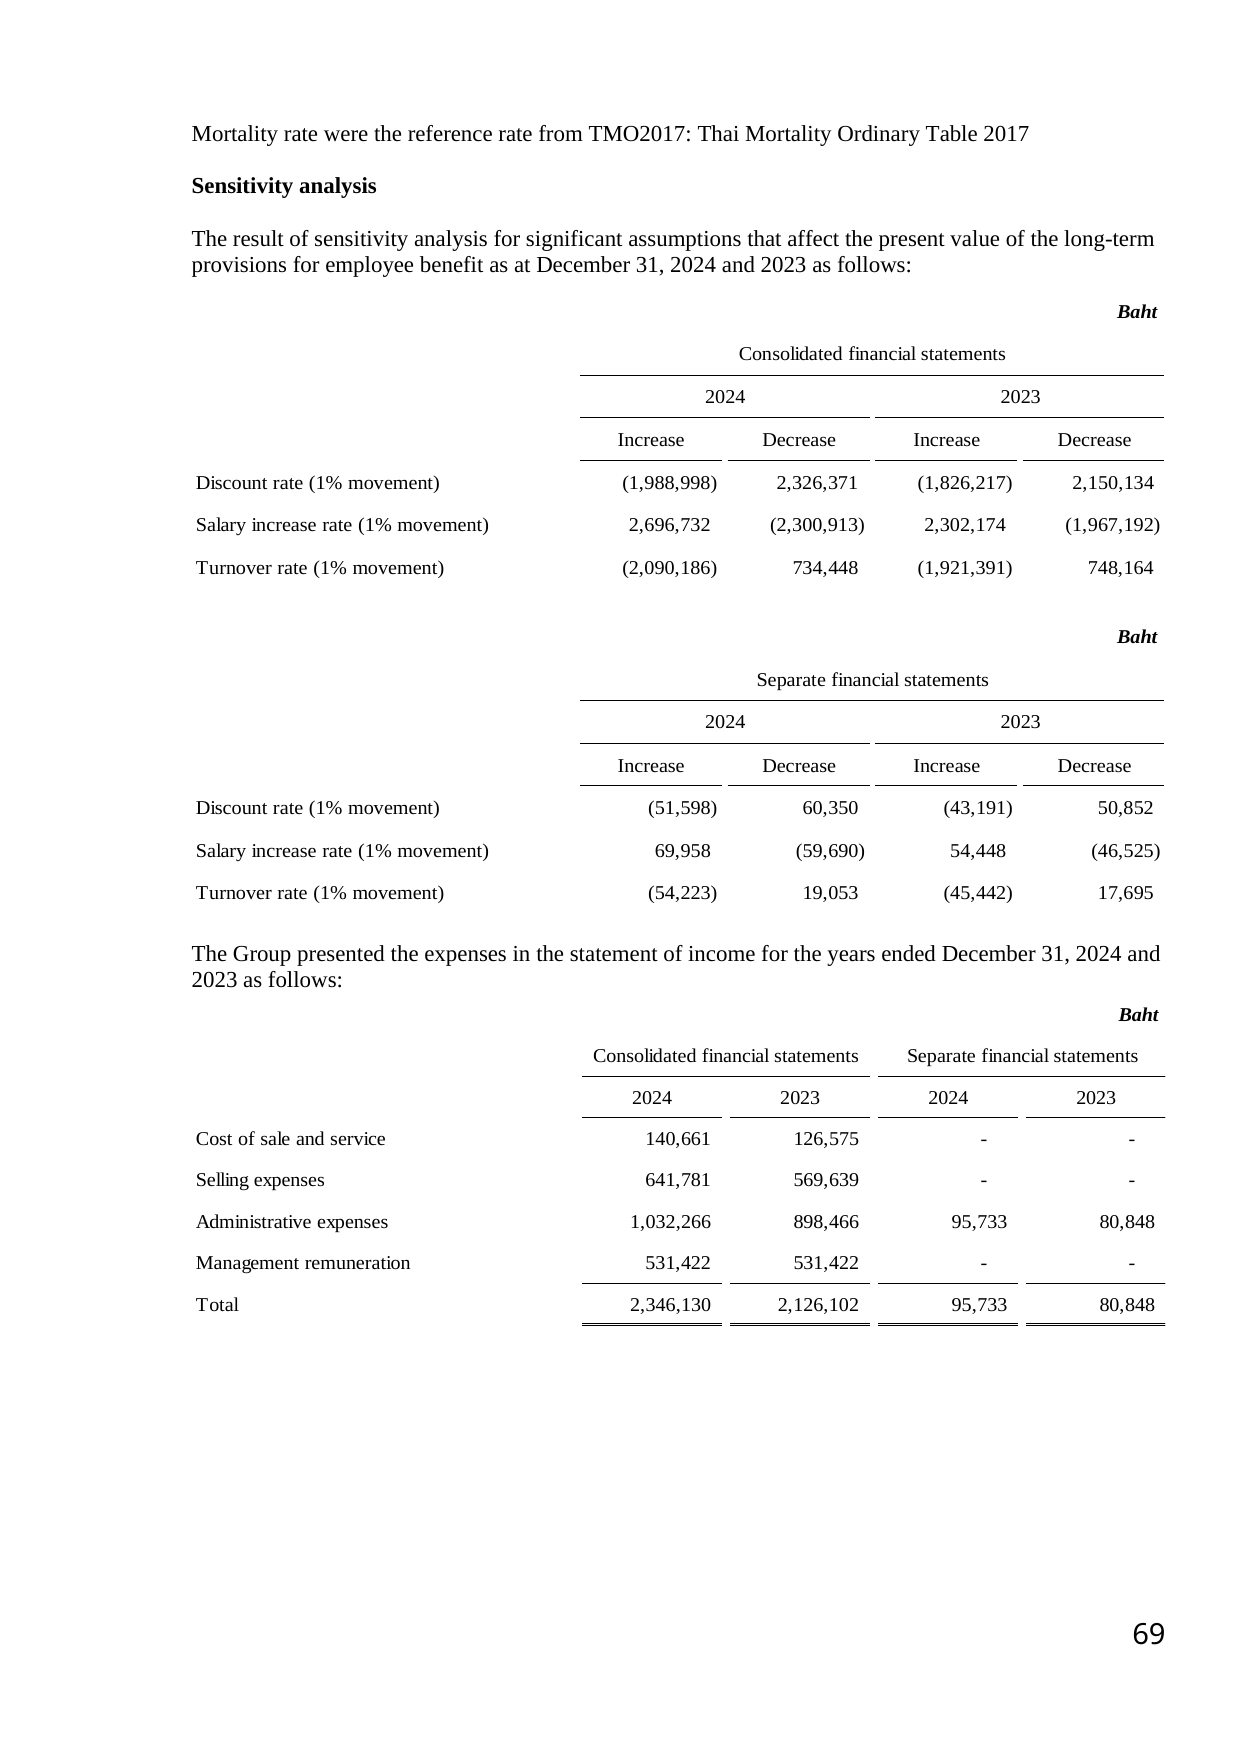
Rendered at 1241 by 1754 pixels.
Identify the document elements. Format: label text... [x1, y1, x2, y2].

text The Group presented the expenses in the statement of income for the years ended December 31, 2024 and 2023 as follows: [191, 940, 1165, 993]
text Sensitivity analysis [191, 172, 1165, 199]
text The result of sensitivity analysis for significant assumptions that affect the present value of the long-term provisions for employee benefit as at December 31, 2024 and 2023 as follows: [191, 225, 1165, 278]
text Mortality rate were the reference rate from TMO2017: Thai Mortality Ordinary Table 2017 [191, 120, 1165, 146]
